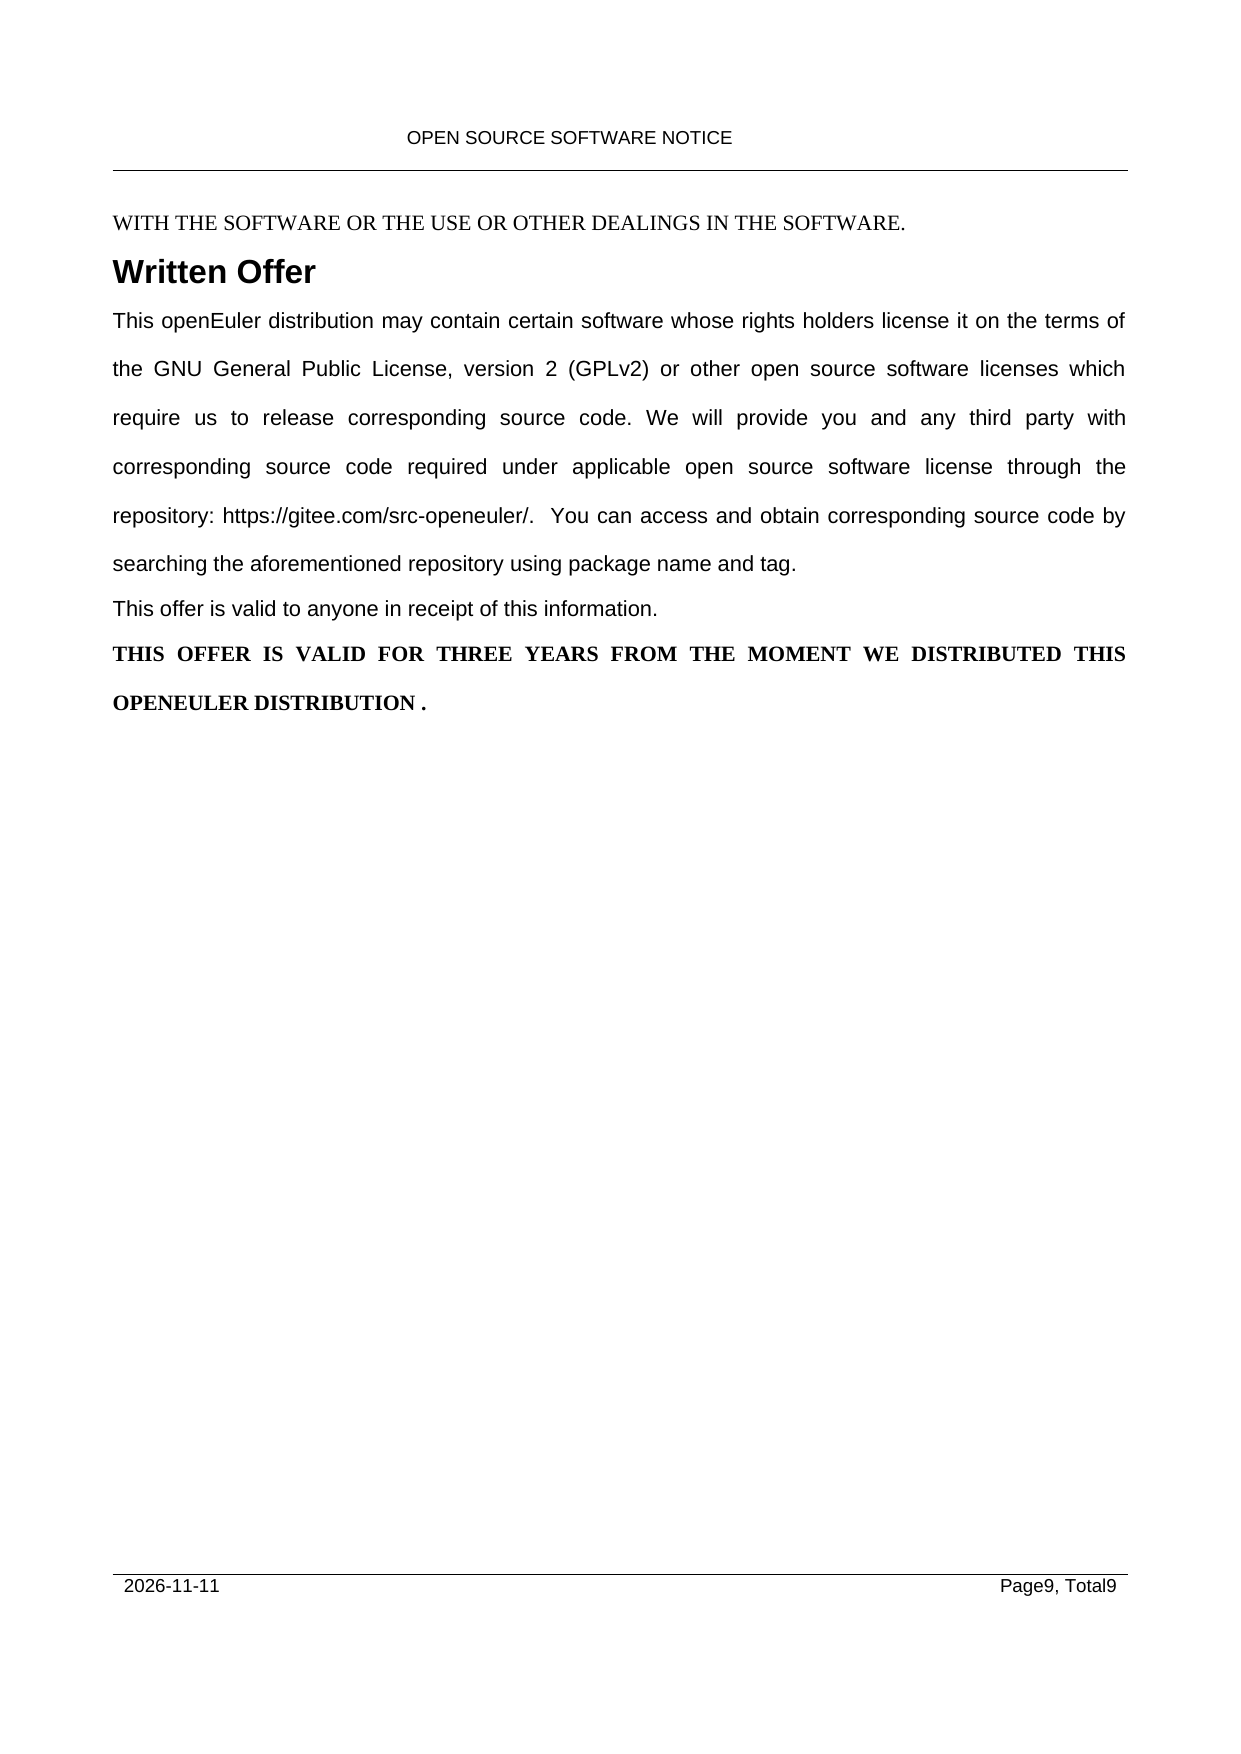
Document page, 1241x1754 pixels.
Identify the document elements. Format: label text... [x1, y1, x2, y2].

text This openEuler distribution may contain certain software whose rights holders license it on the terms of the GNU General Public License, version 2 (GPLv2) or other open source software licenses which require us to release corresponding source code. We will provide you and any third party with corresponding source code required under applicable open source software license through the repository: https://gitee.com/src-openeuler/. You can access and obtain corresponding source code by searching the aforementioned repository using package name and tag. [112, 304, 1128, 580]
text This offer is valid to anyone in receipt of this information. [112, 593, 1128, 625]
text THIS OFFER IS VALID FOR THREE YEARS FROM THE MOMENT WE DISTRIBUTED THIS OPENEULER DISTRIBUTION . [112, 638, 1128, 719]
text Written Offer [112, 239, 1128, 304]
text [112, 206, 1128, 239]
